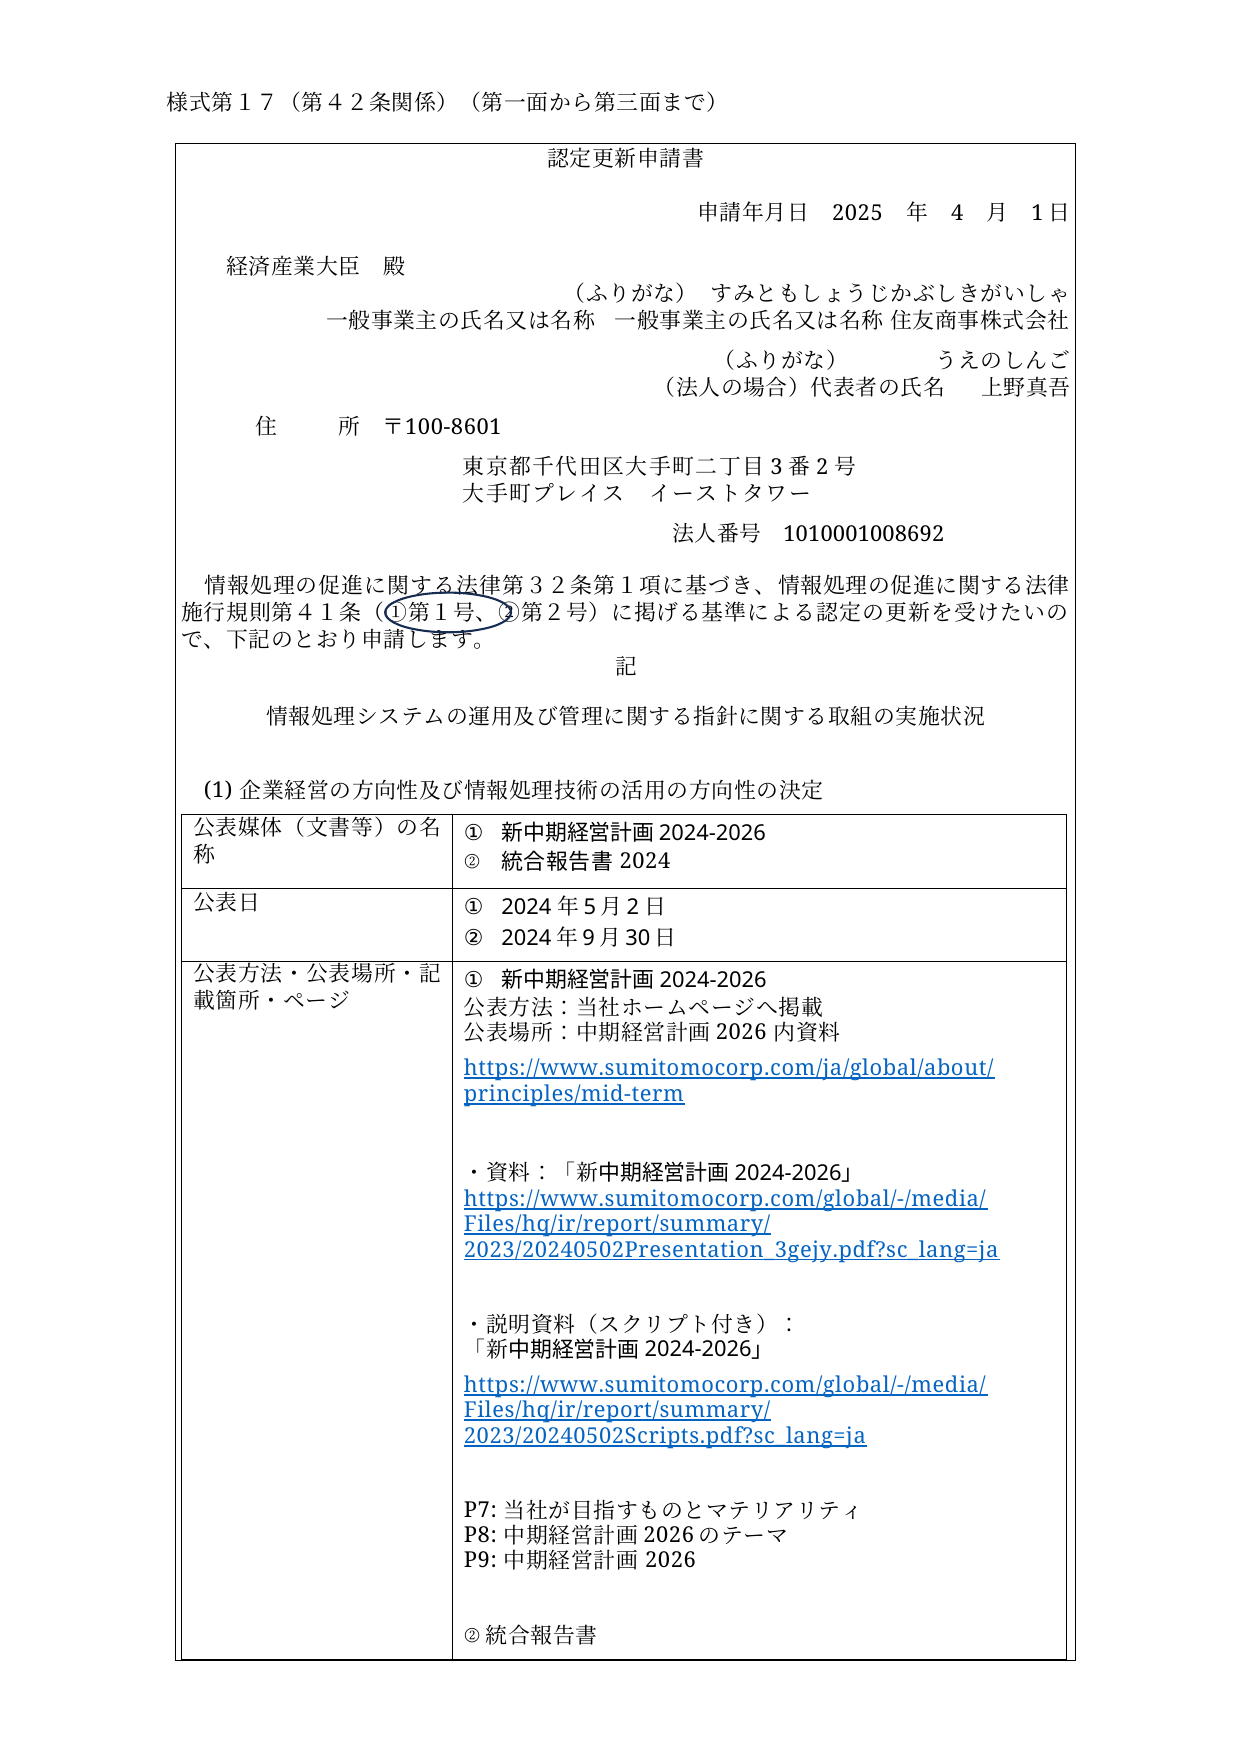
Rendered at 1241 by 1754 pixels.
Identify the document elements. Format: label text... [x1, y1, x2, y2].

text 様式第１７（第４２条関係）（第一面から第三面まで） [167, 89, 1070, 116]
table_header 認定更新申請書 申請年月日 2025 年 4 月 1日 経済産業大臣 殿 （ふりがな） すみともしょうじかぶしきがいしゃ 一般事業主の氏名又は名称 一般事業主の氏名又は名称 住友商事株式会社 （ふりがな） うえのしんご （法人の場合）代表者の氏名 上野真吾 住所 〒100-8601 東京都千代田区大手町二丁目3番2号 大手町プレイス イーストタワー 法人番号 1010001008692 情報処理の促進に関する法律第３２条第１項に基づき、情報処理の促進に関する法律施行規則第４１条（①第１号、②第２号）に掲げる基準による認定の更新を受けたいので、下記のとおり申請します。 [176, 144, 1075, 653]
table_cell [176, 653, 1075, 1659]
